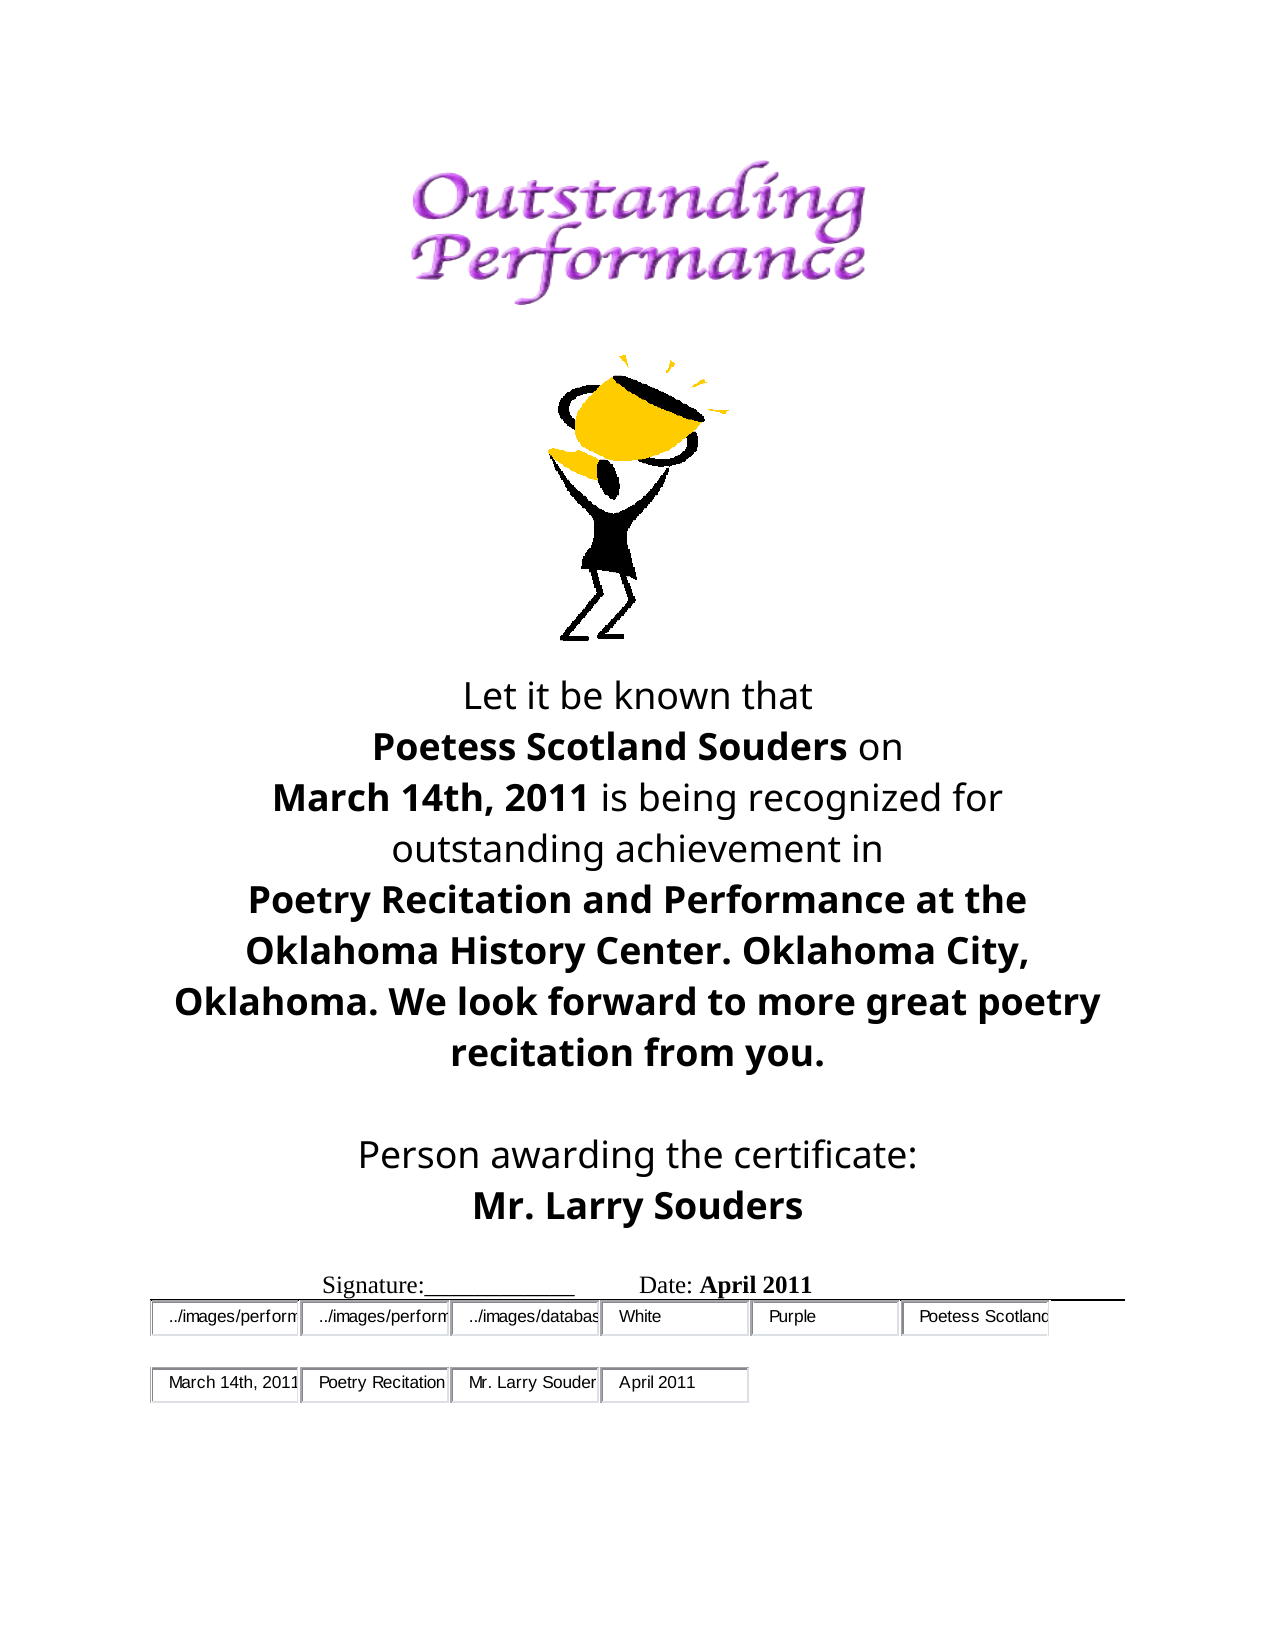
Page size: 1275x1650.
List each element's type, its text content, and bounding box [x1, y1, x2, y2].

picture [546, 355, 729, 641]
picture [385, 150, 890, 327]
table_header Signature:____________ [320, 1268, 637, 1299]
text Let it be known that Poetess Scotland Souders on March 14th, 2011 is being recognized for outstanding achievement in Poetry Recitation and Performance at the Oklahoma History Center. Oklahoma City, Oklahoma. We look forward to more great poetry recitation from you. Person awarding the certificate: Mr. Larry Souders [150, 669, 1125, 1231]
table_header Date: April 2011 [638, 1268, 955, 1299]
